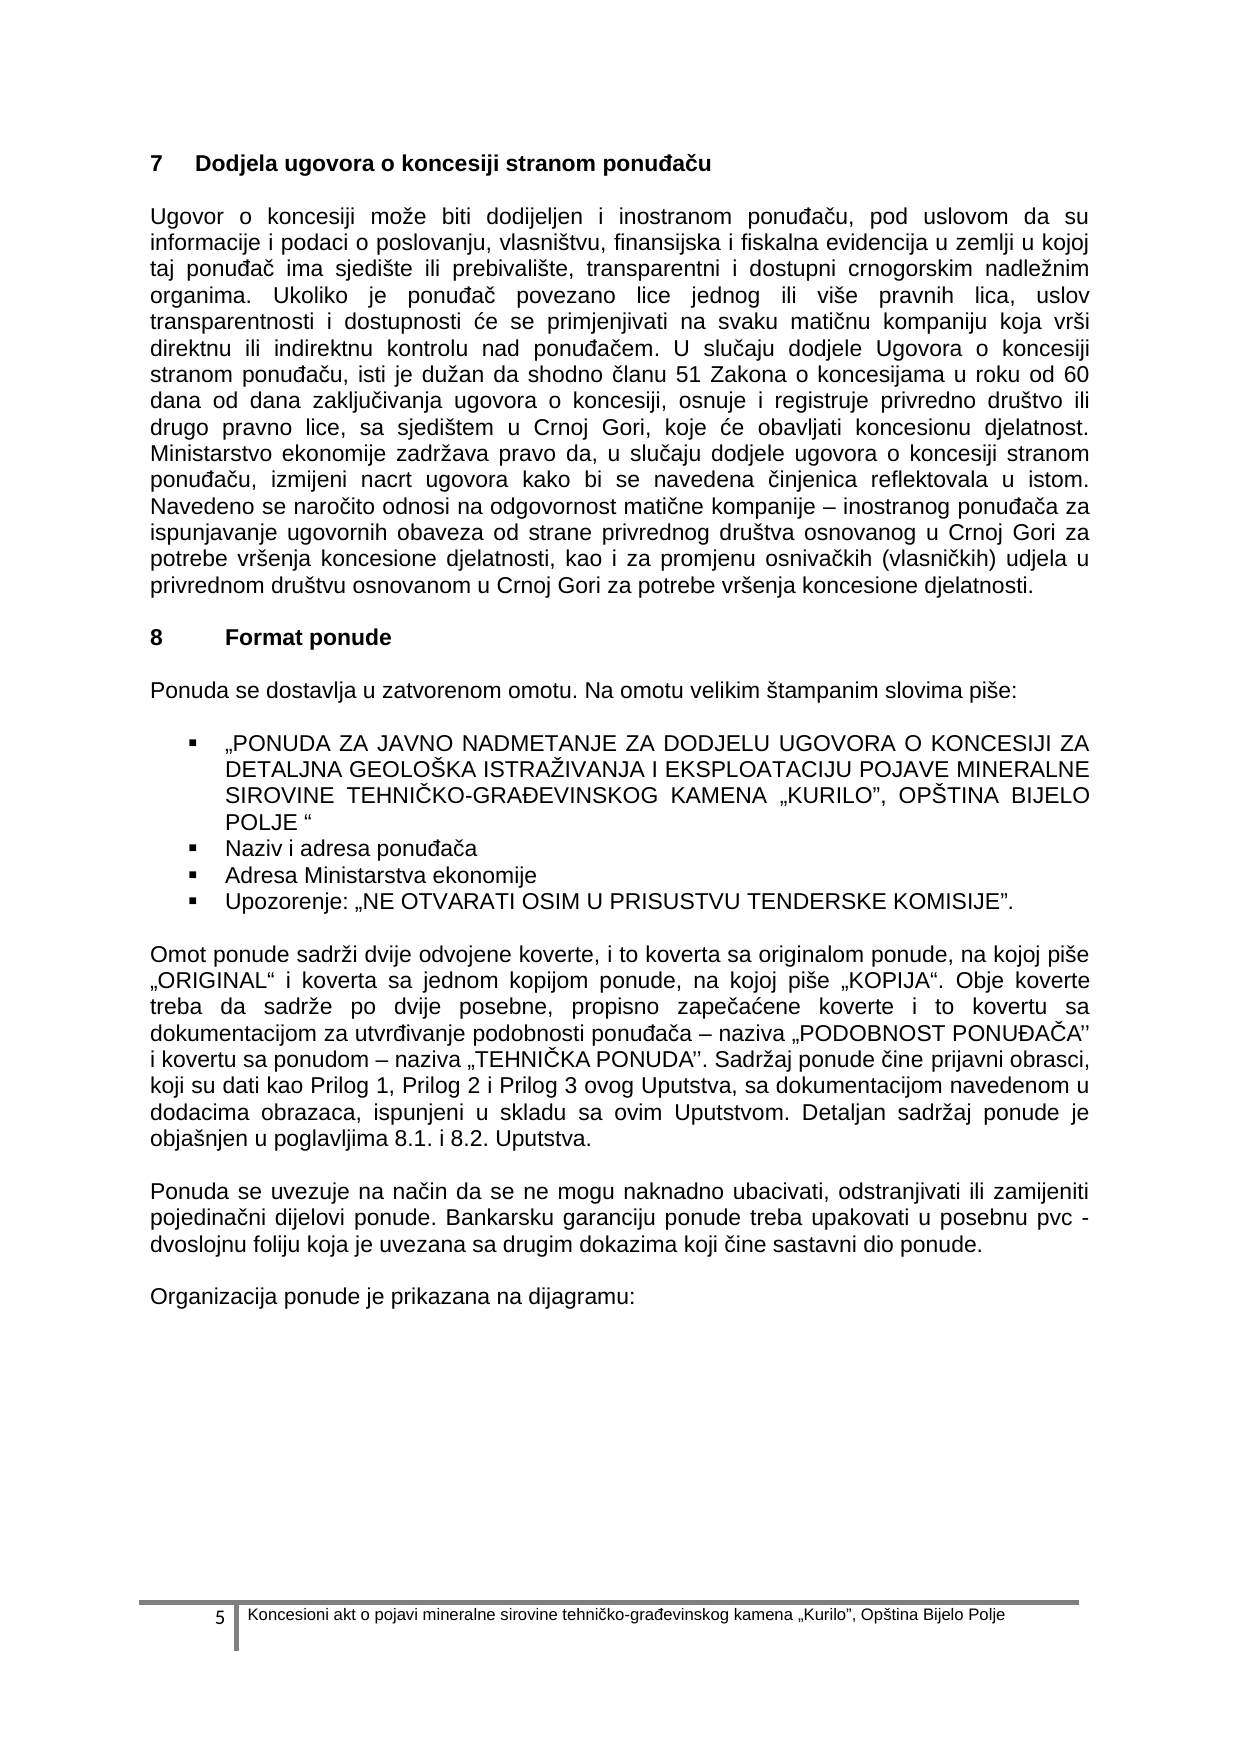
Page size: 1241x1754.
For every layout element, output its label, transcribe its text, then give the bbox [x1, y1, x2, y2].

list Upozorenje: „NE OTVARATI OSIM U PRISUSTVU TENDERSKE KOMISIJE”. [187, 888, 1090, 914]
text Ugovor o koncesiji može biti dodijeljen i inostranom ponuđaču, pod uslovom da su informacije i podaci o poslovanju, vlasništvu, finansijska i fiskalna evidencija u zemlji u kojoj taj ponuđač ima sjedište ili prebivalište, transparentni i dostupni crnogorskim nadležnim organima. Ukoliko je ponuđač povezano lice jednog ili više pravnih lica, uslov transparentnosti i dostupnosti će se primjenjivati na svaku matičnu kompaniju koja vrši direktnu ili indirektnu kontrolu nad ponuđačem. U slučaju dodjele Ugovora o koncesiji stranom ponuđaču, isti je dužan da shodno članu 51 Zakona o koncesijama u roku od 60 dana od dana zaključivanja ugovora o koncesiji, osnuje i registruje privredno društvo ili drugo pravno lice, sa sjedištem u Crnoj Gori, koje će obavljati koncesionu djelatnost. Ministarstvo ekonomije zadržava pravo da, u slučaju dodjele ugovora o koncesiji stranom ponuđaču, izmijeni nacrt ugovora kako bi se navedena činjenica reflektovala u istom. Navedeno se naročito odnosi na odgovornost matične kompanije – inostranog ponuđača za ispunjavanje ugovornih obaveza od strane privrednog društva osnovanog u Crnoj Gori za potrebe vršenja koncesione djelatnosti, kao i za promjenu osnivačkih (vlasničkih) udjela u privrednom društvu osnovanom u Crnoj Gori za potrebe vršenja koncesione djelatnosti. [150, 203, 1090, 598]
text Omot ponude sadrži dvije odvojene koverte, i to koverta sa originalom ponude, na kojoj piše „ORIGINAL“ i koverta sa jednom kopijom ponude, na kojoj piše „KOPIJA“. Obje koverte treba da sadrže po dvije posebne, propisno zapečaćene koverte i to kovertu sa dokumentacijom za utvrđivanje podobnosti ponuđača – naziva „PODOBNOST PONUĐAČA’’ i kovertu sa ponudom – naziva „TEHNIČKA PONUDA’’. Sadržaj ponude čine prijavni obrasci, koji su dati kao Prilog 1, Prilog 2 i Prilog 3 ovog Uputstva, sa dokumentacijom navedenom u dodacima obrazaca, ispunjeni u skladu sa ovim Uputstvom. Detaljan sadržaj ponude je objašnjen u poglavljima 8.1. i 8.2. Uputstva. [150, 941, 1090, 1151]
subtitle Format ponude [150, 624, 1090, 651]
text Organizacija ponude je prikazana na dijagramu: [150, 1283, 1090, 1309]
list Naziv i adresa ponuđača [187, 835, 1090, 862]
text Ponuda se uvezuje na način da se ne mogu naknadno ubacivati, odstranjivati ili zamijeniti pojedinačni dijelovi ponude. Bankarsku garanciju ponude treba upakovati u posebnu pvc - dvoslojnu foliju koja je uvezana sa drugim dokazima koji čine sastavni dio ponude. [150, 1178, 1090, 1257]
list Adresa Ministarstva ekonomije [187, 862, 1090, 888]
list „PONUDA ZA JAVNO NADMETANJE ZA DODJELU UGOVORA O KONCESIJI ZA DETALJNA GEOLOŠKA ISTRAŽIVANJA I EKSPLOATACIJU POJAVE MINERALNE SIROVINE TEHNIČKO-GRAĐEVINSKOG KAMENA „KURILO”, OPŠTINA BIJELO POLJE “ [187, 730, 1090, 835]
text Ponuda se dostavlja u zatvorenom omotu. Na omotu velikim štampanim slovima piše: [150, 677, 1090, 703]
subtitle Dodjela ugovora o koncesiji stranom ponuđaču [150, 150, 1090, 176]
